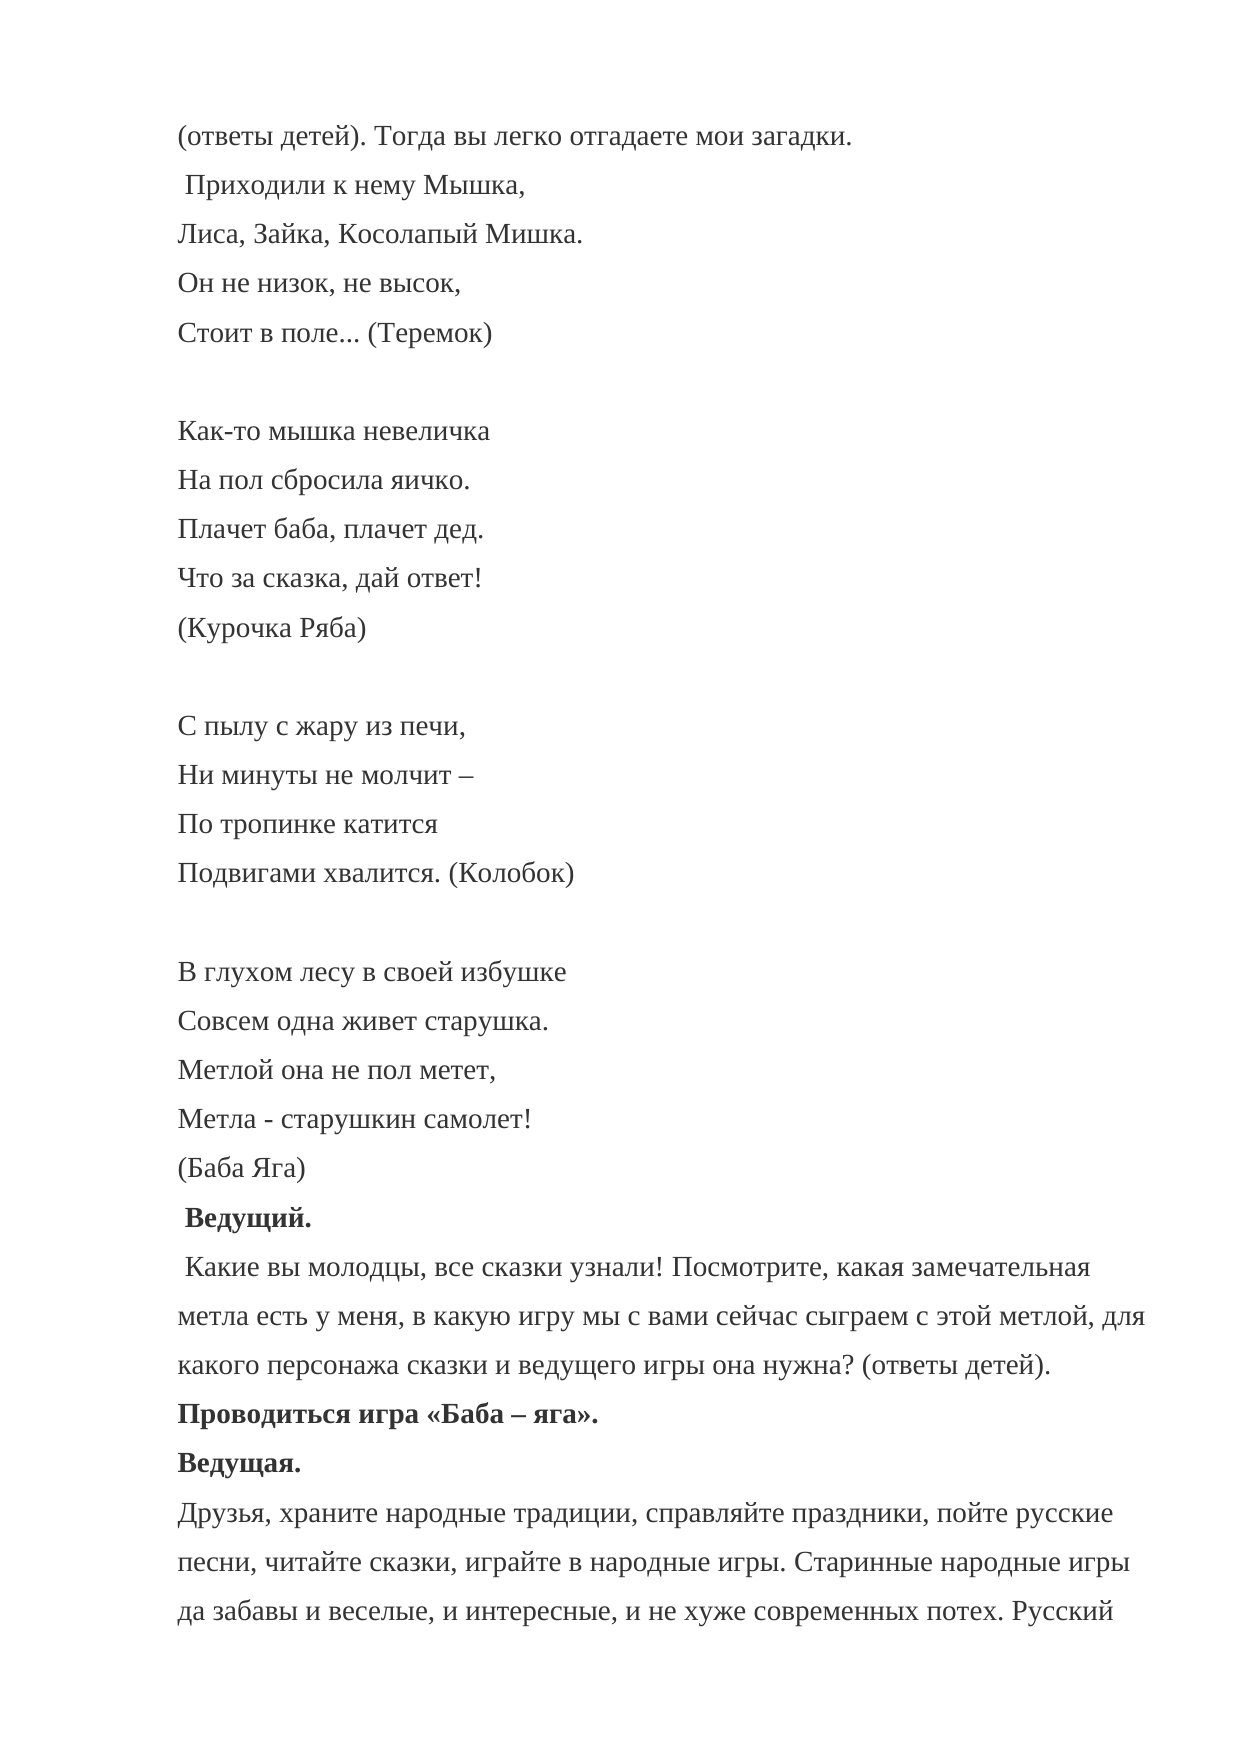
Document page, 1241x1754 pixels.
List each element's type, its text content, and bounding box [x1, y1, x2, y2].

text Какие вы молодцы, все сказки узнали! Посмотрите, какая замечательная [177, 1249, 1152, 1282]
text (ответы детей). Тогда вы легко отгадаете мои загадки. [177, 118, 1152, 152]
text Плачет баба, плачет дед. [177, 511, 1152, 545]
text Метла - старушкин самолет! [177, 1101, 1152, 1135]
text Друзья, храните народные традиции, справляйте праздники, пойте русские [177, 1495, 1152, 1528]
text песни, читайте сказки, играйте в народные игры. Старинные народные игры [177, 1544, 1152, 1577]
text Совсем одна живет старушка. [177, 1003, 1152, 1037]
text да забавы и веселые, и интересные, и не хуже современных потех. Русский [177, 1593, 1152, 1627]
text На пол сбросила яичко. [177, 462, 1152, 496]
text Приходили к нему Мышка, [177, 167, 1152, 201]
text Как-то мышка невеличка [177, 413, 1152, 447]
text Ведущая. [177, 1446, 1152, 1479]
text (Баба Яга) [177, 1151, 1152, 1184]
text Лиса, Зайка, Косолапый Мишка. [177, 216, 1152, 250]
text В глухом лесу в своей избушке [177, 954, 1152, 987]
text (Курочка Ряба) [177, 610, 1152, 643]
text Метлой она не пол метет, [177, 1052, 1152, 1086]
text Проводиться игра «Баба – яга». [177, 1396, 1152, 1430]
text Подвигами хвалится. (Колобок) [177, 856, 1152, 889]
text По тропинке катится [177, 806, 1152, 840]
text С пылу с жару из печи, [177, 708, 1152, 742]
text Что за сказка, дай ответ! [177, 561, 1152, 594]
text Он не низок, не высок, [177, 266, 1152, 299]
text Стоит в поле... (Теремок) [177, 315, 1152, 348]
text Ведущий. [177, 1200, 1152, 1233]
text какого персонажа сказки и ведущего игры она нужна? (ответы детей). [177, 1347, 1152, 1381]
text Ни минуты не молчит – [177, 757, 1152, 791]
text метла есть у меня, в какую игру мы с вами сейчас сыграем с этой метлой, для [177, 1298, 1152, 1332]
